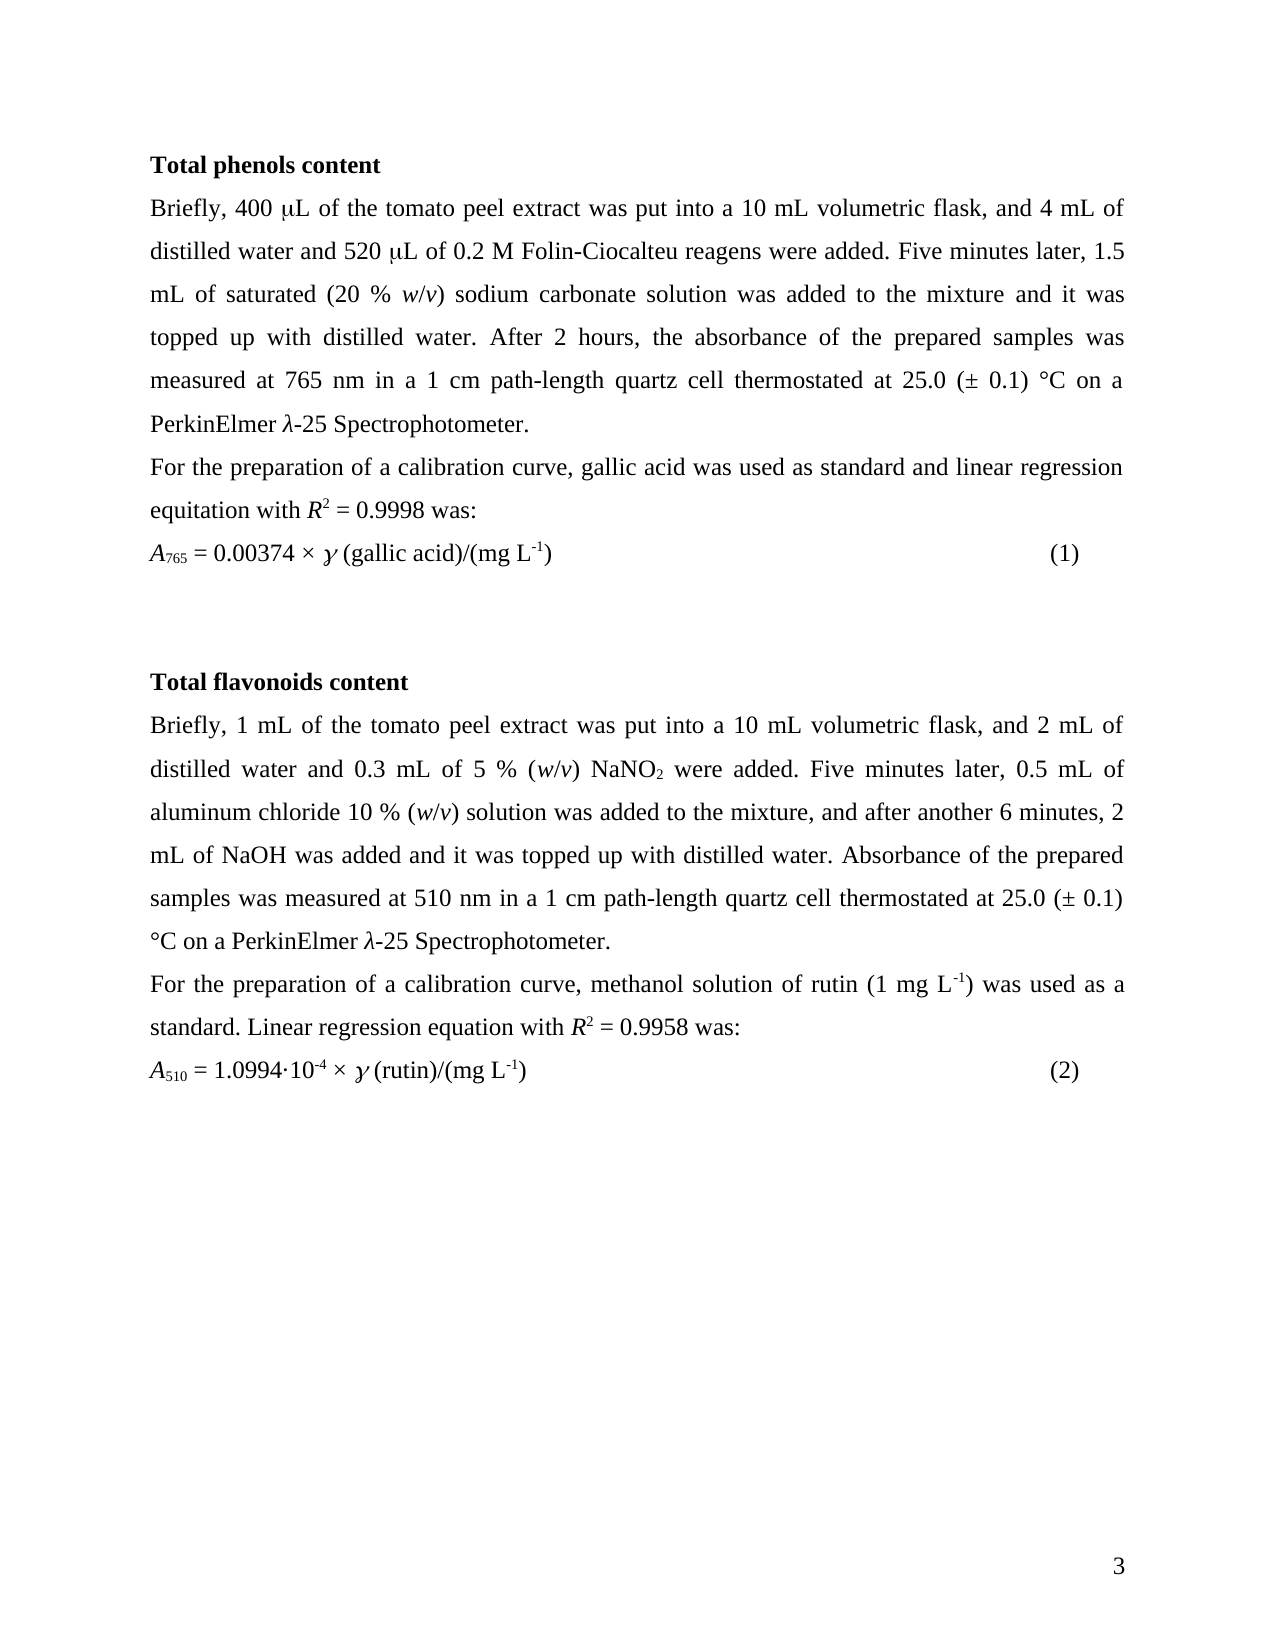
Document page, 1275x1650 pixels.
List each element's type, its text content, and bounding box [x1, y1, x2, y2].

text For the preparation of a calibration curve, methanol solution of rutin (1 mg L-1) was used as a standard. Linear regression equation with R2 = 0.9958 was: [150, 969, 1125, 1041]
text Total phenols content [150, 150, 1125, 179]
text A510 = 1.0994·10-4 ×  (rutin)/(mg L-1) (2) [150, 1056, 1125, 1084]
text Briefly, 1 mL of the tomato peel extract was put into a 10 mL volumetric flask, and 2 mL of distilled water and 0.3 mL of 5 % (w/v) NaNO2 were added. Five minutes later, 0.5 mL of aluminum chloride 10 % (w/v) solution was added to the mixture, and after another 6 minutes, 2 mL of NaOH was added and it was topped up with distilled water. Absorbance of the prepared samples was measured at 510 nm in a 1 cm path-length quartz cell thermostated at 25.0 (± 0.1) °C on a PerkinElmer λ-25 Spectrophotometer. [150, 711, 1125, 955]
text Total flavonoids content [150, 667, 1125, 696]
text A765 = 0.00374 ×  (gallic acid)/(mg L-1) (1) [150, 538, 1125, 567]
text For the preparation of a calibration curve, gallic acid was used as standard and linear regression equitation with R2 = 0.9998 was: [150, 452, 1125, 524]
text Briefly, 400 L of the tomato peel extract was put into a 10 mL volumetric flask, and 4 mL of distilled water and 520 L of 0.2 M Folin-Ciocalteu reagens were added. Five minutes later, 1.5 mL of saturated (20 % w/v) sodium carbonate solution was added to the mixture and it was topped up with distilled water. After 2 hours, the absorbance of the prepared samples was measured at 765 nm in a 1 cm path-length quartz cell thermostated at 25.0 (± 0.1) °C on a PerkinElmer λ-25 Spectrophotometer. [150, 193, 1125, 437]
